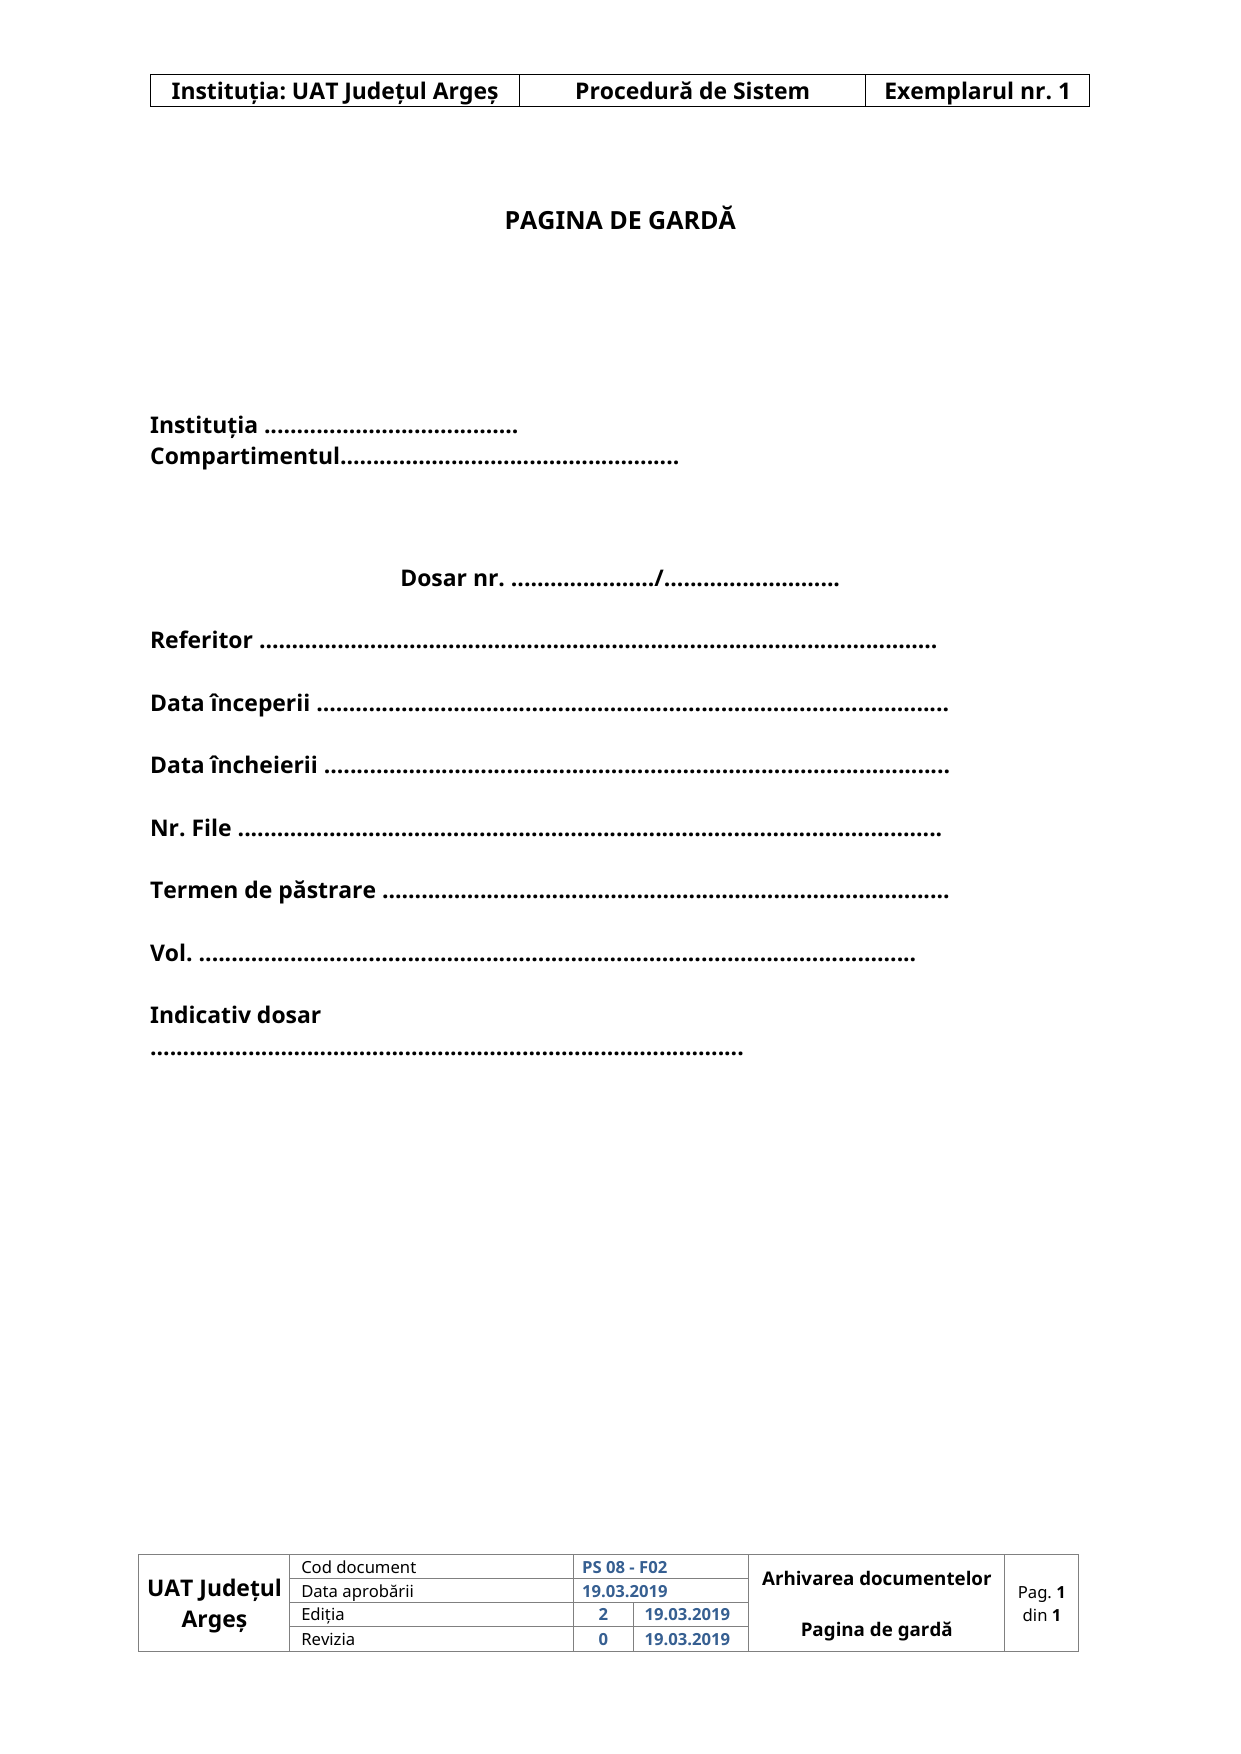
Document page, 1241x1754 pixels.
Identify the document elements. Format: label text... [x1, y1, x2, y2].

text Instituția ....................................... [150, 409, 1090, 440]
text Data începerii ................................................................................................. [150, 687, 1090, 718]
text Vol. .............................................................................................................. [150, 937, 1090, 968]
text Compartimentul.................................................... [150, 440, 1090, 471]
text Indicativ dosar [150, 999, 1090, 1030]
text Termen de păstrare ....................................................................................... [150, 874, 1090, 905]
text Dosar nr. ....................../........................... [150, 562, 1090, 593]
text Nr. File ............................................................................................................ [150, 812, 1090, 843]
text Data încheierii ................................................................................................ [150, 749, 1090, 780]
text ........................................................................................... [150, 1030, 1090, 1062]
text Referitor ........................................................................................................ [150, 624, 1090, 655]
text PAGINA DE GARDĂ [150, 203, 1090, 237]
